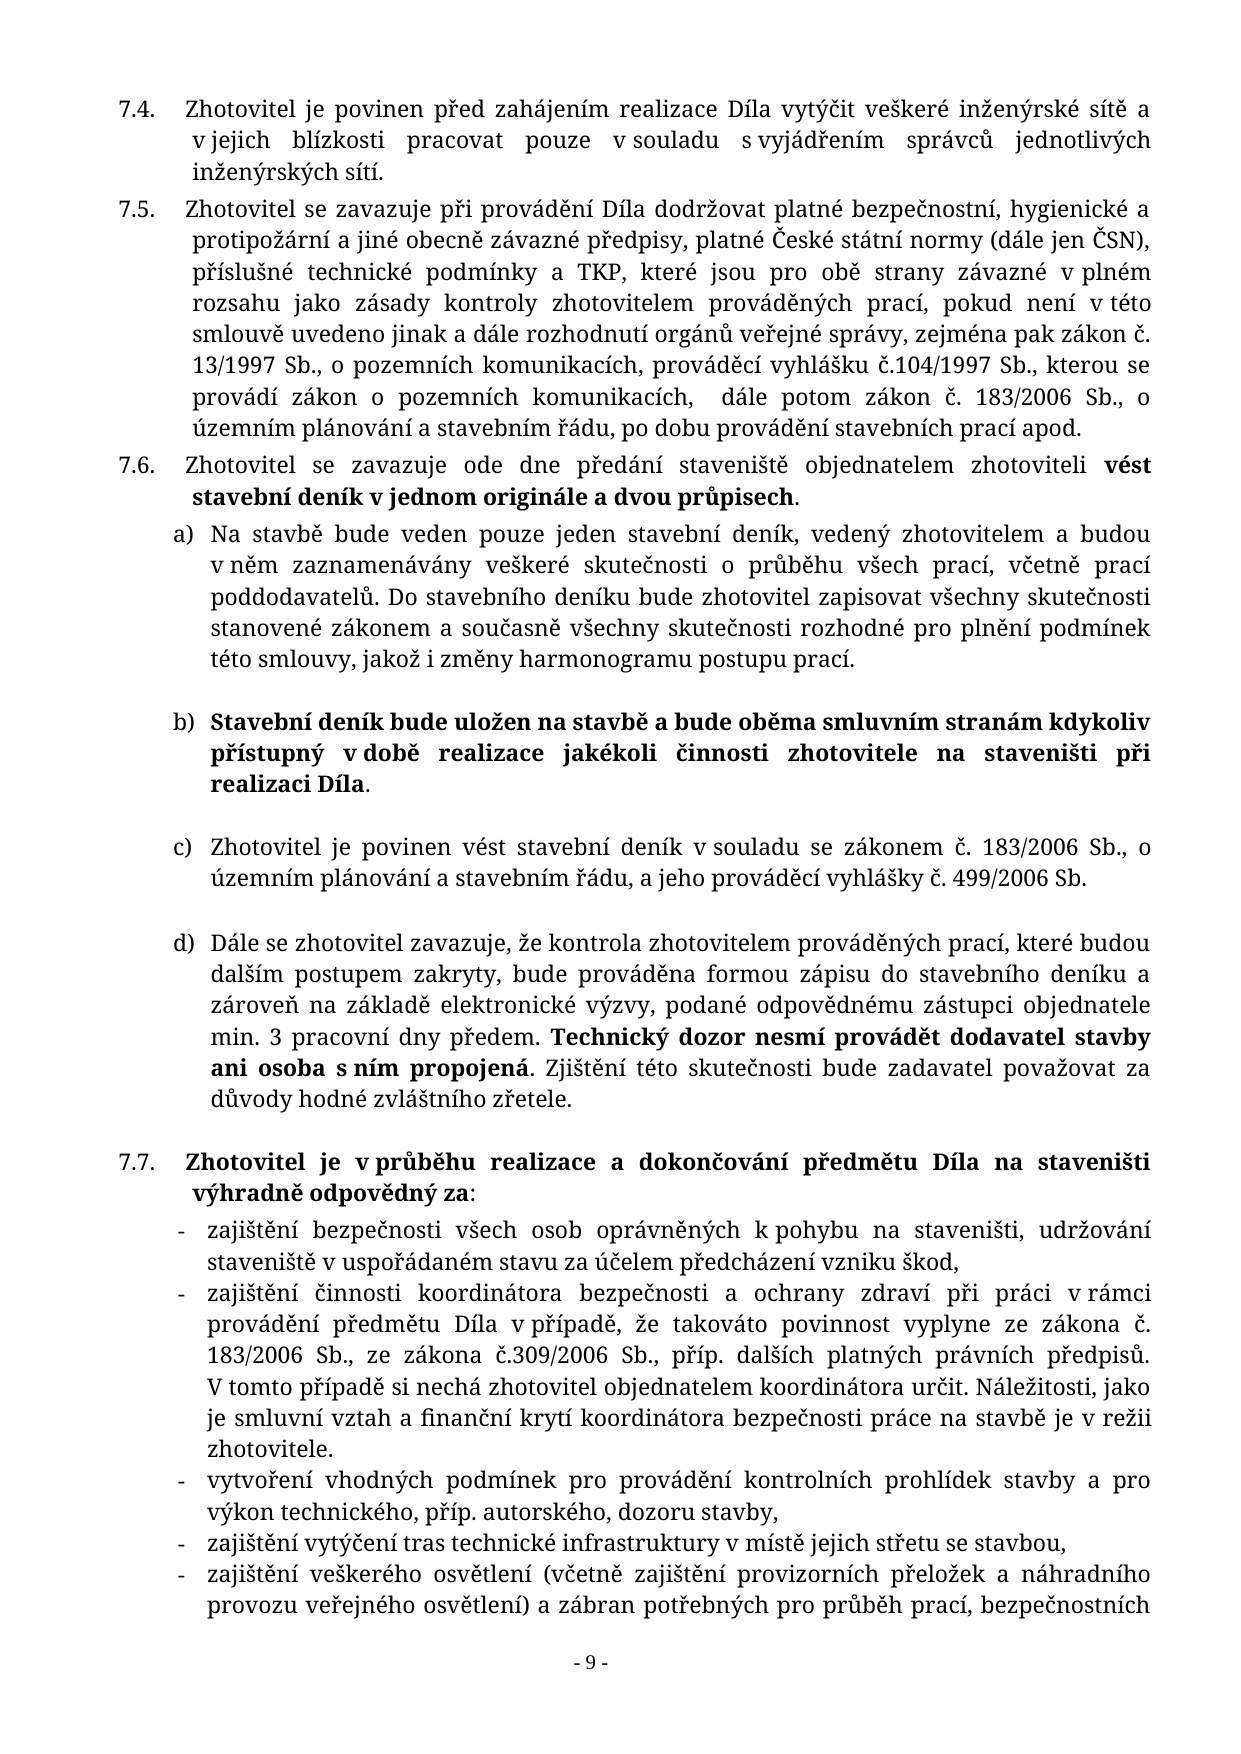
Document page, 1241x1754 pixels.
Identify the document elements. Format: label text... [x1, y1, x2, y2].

list Zhotovitel je povinen před zahájením realizace Díla vytýčit veškeré inženýrské sítě a v jejich blízkosti pracovat pouze v souladu s vyjádřením správců jednotlivých inženýrských sítí. [118, 93, 1152, 187]
list Zhotovitel je povinen vést stavební deník v souladu se zákonem č. 183/2006 Sb., o územním plánování a stavebním řádu, a jeho prováděcí vyhlášky č. 499/2006 Sb. [173, 830, 1152, 893]
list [177, 1558, 1152, 1621]
list Dále se zhotovitel zavazuje, že kontrola zhotovitelem prováděných prací, které budou dalším postupem zakryty, bude prováděna formou zápisu do stavebního deníku a zároveň na základě elektronické výzvy, podané odpovědnému zástupci objednatele min. 3 pracovní dny předem. Technický dozor nesmí provádět dodavatel stavby ani osoba s ním propojená. Zjištění této skutečnosti bude zadavatel považovat za důvody hodné zvláštního zřetele. [173, 927, 1152, 1114]
list zajištění vytýčení tras technické infrastruktury v místě jejich střetu se stavbou, [177, 1527, 1152, 1558]
list Na stavbě bude veden pouze jeden stavební deník, vedený zhotovitelem a budou v něm zaznamenávány veškeré skutečnosti o průběhu všech prací, včetně prací poddodavatelů. Do stavebního deníku bude zhotovitel zapisovat všechny skutečnosti stanovené zákonem a současně všechny skutečnosti rozhodné pro plnění podmínek této smlouvy, jakož i změny harmonogramu postupu prací. [173, 518, 1152, 674]
list Zhotovitel se zavazuje ode dne předání staveniště objednatelem zhotoviteli vést stavební deník v jednom originále a dvou průpisech. [118, 449, 1152, 512]
list zajištění činnosti koordinátora bezpečnosti a ochrany zdraví při práci v rámci provádění předmětu Díla v případě, že takováto povinnost vyplyne ze zákona č. 183/2006 Sb., ze zákona č.309/2006 Sb., příp. dalších platných právních předpisů. V tomto případě si nechá zhotovitel objednatelem koordinátora určit. Náležitosti, jako je smluvní vztah a finanční krytí koordinátora bezpečnosti práce na stavbě je v režii zhotovitele. [177, 1277, 1152, 1464]
list Zhotovitel je v průběhu realizace a dokončování předmětu Díla na staveništi výhradně odpovědný za: [118, 1146, 1152, 1208]
list vytvoření vhodných podmínek pro provádění kontrolních prohlídek stavby a pro výkon technického, příp. autorského, dozoru stavby, [177, 1464, 1152, 1527]
list Zhotovitel se zavazuje při provádění Díla dodržovat platné bezpečnostní, hygienické a protipožární a jiné obecně závazné předpisy, platné České státní normy (dále jen ČSN), příslušné technické podmínky a TKP, které jsou pro obě strany závazné v plném rozsahu jako zásady kontroly zhotovitelem prováděných prací, pokud není v této smlouvě uvedeno jinak a dále rozhodnutí orgánů veřejné správy, zejména pak zákon č. 13/1997 Sb., o pozemních komunikacích, prováděcí vyhlášku č.104/1997 Sb., kterou se provádí zákon o pozemních komunikacích, dále potom zákon č. 183/2006 Sb., o územním plánování a stavebním řádu, po dobu provádění stavebních prací apod. [118, 193, 1152, 443]
list Stavební deník bude uložen na stavbě a bude oběma smluvním stranám kdykoliv přístupný v době realizace jakékoli činnosti zhotovitele na staveništi při realizaci Díla. [173, 705, 1152, 799]
list zajištění bezpečnosti všech osob oprávněných k pohybu na staveništi, udržování staveniště v uspořádaném stavu za účelem předcházení vzniku škod, [177, 1214, 1152, 1277]
